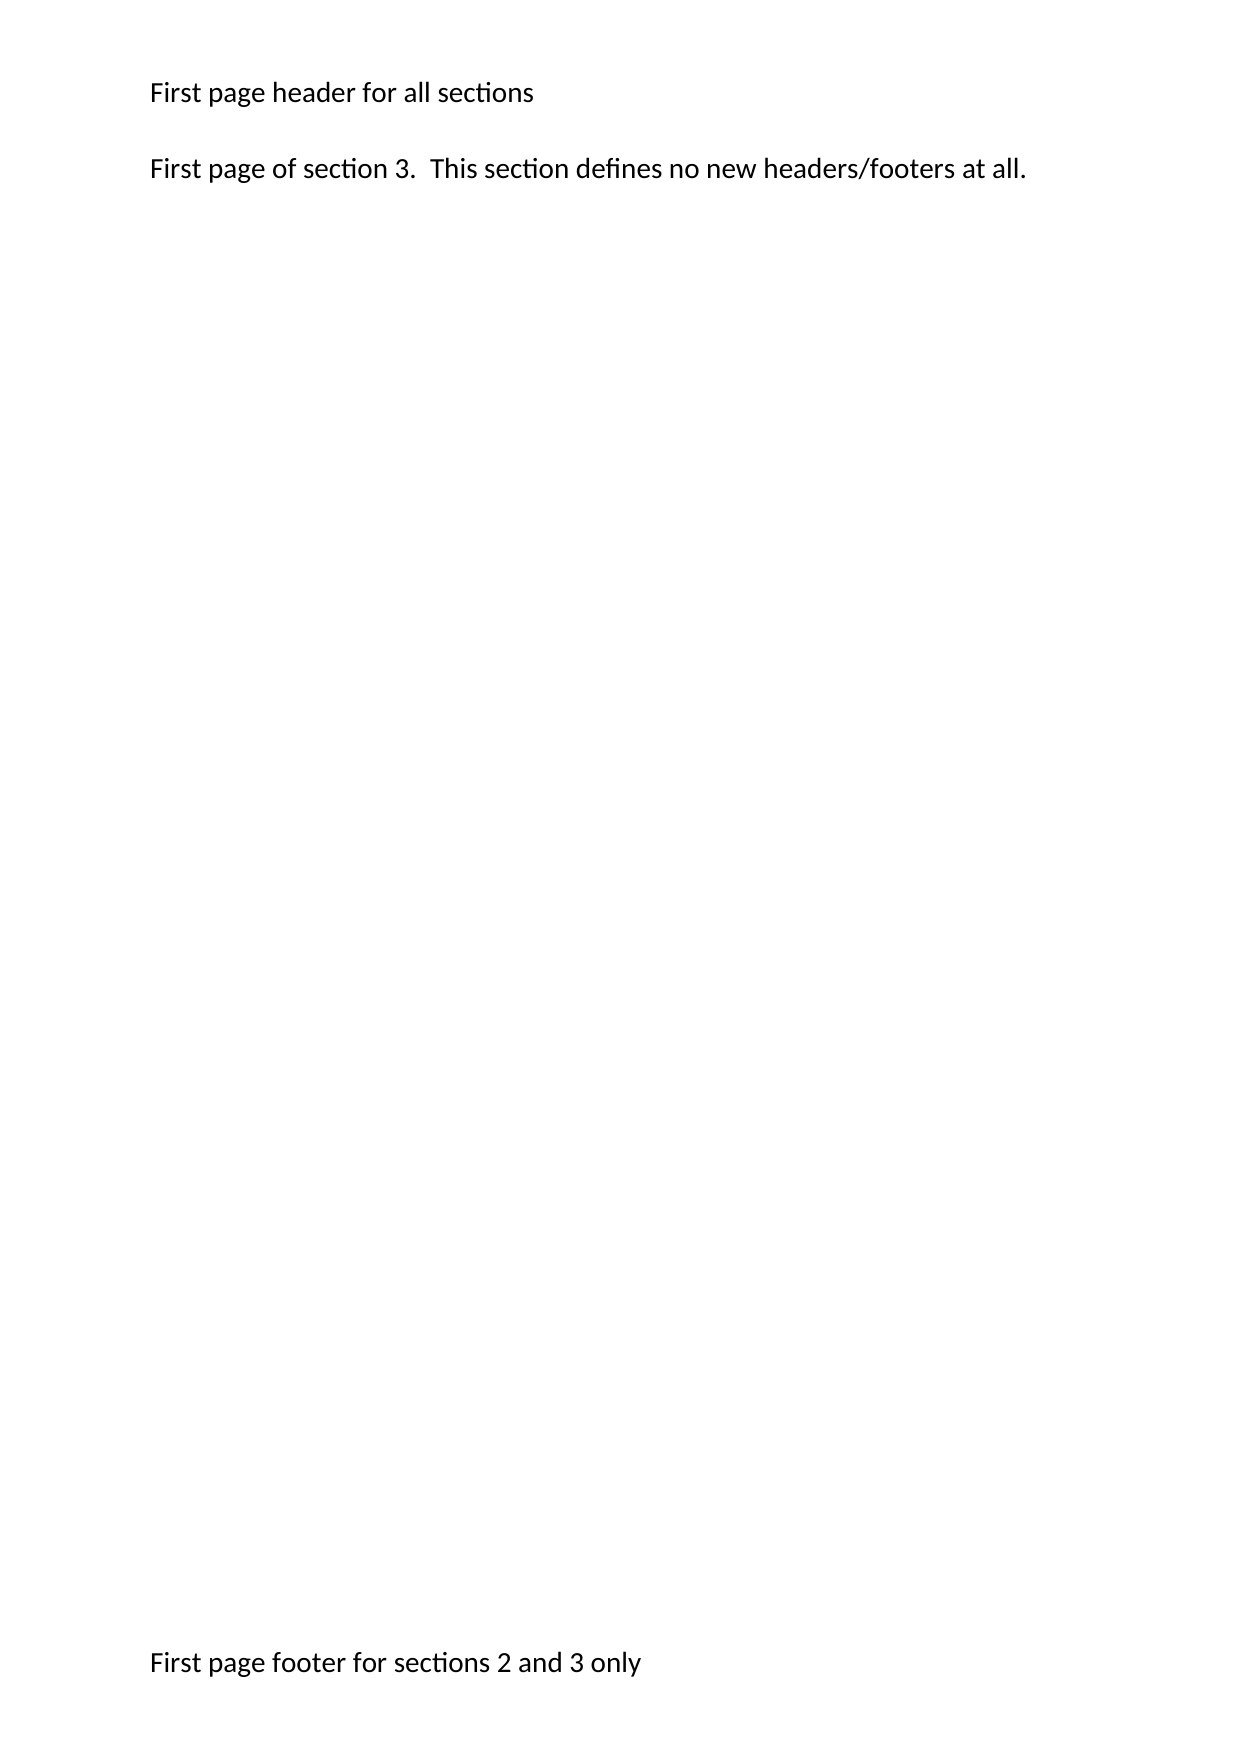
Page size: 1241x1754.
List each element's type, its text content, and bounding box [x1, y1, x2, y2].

text First page of section 3. This section defines no new headers/footers at all. [150, 150, 1090, 186]
